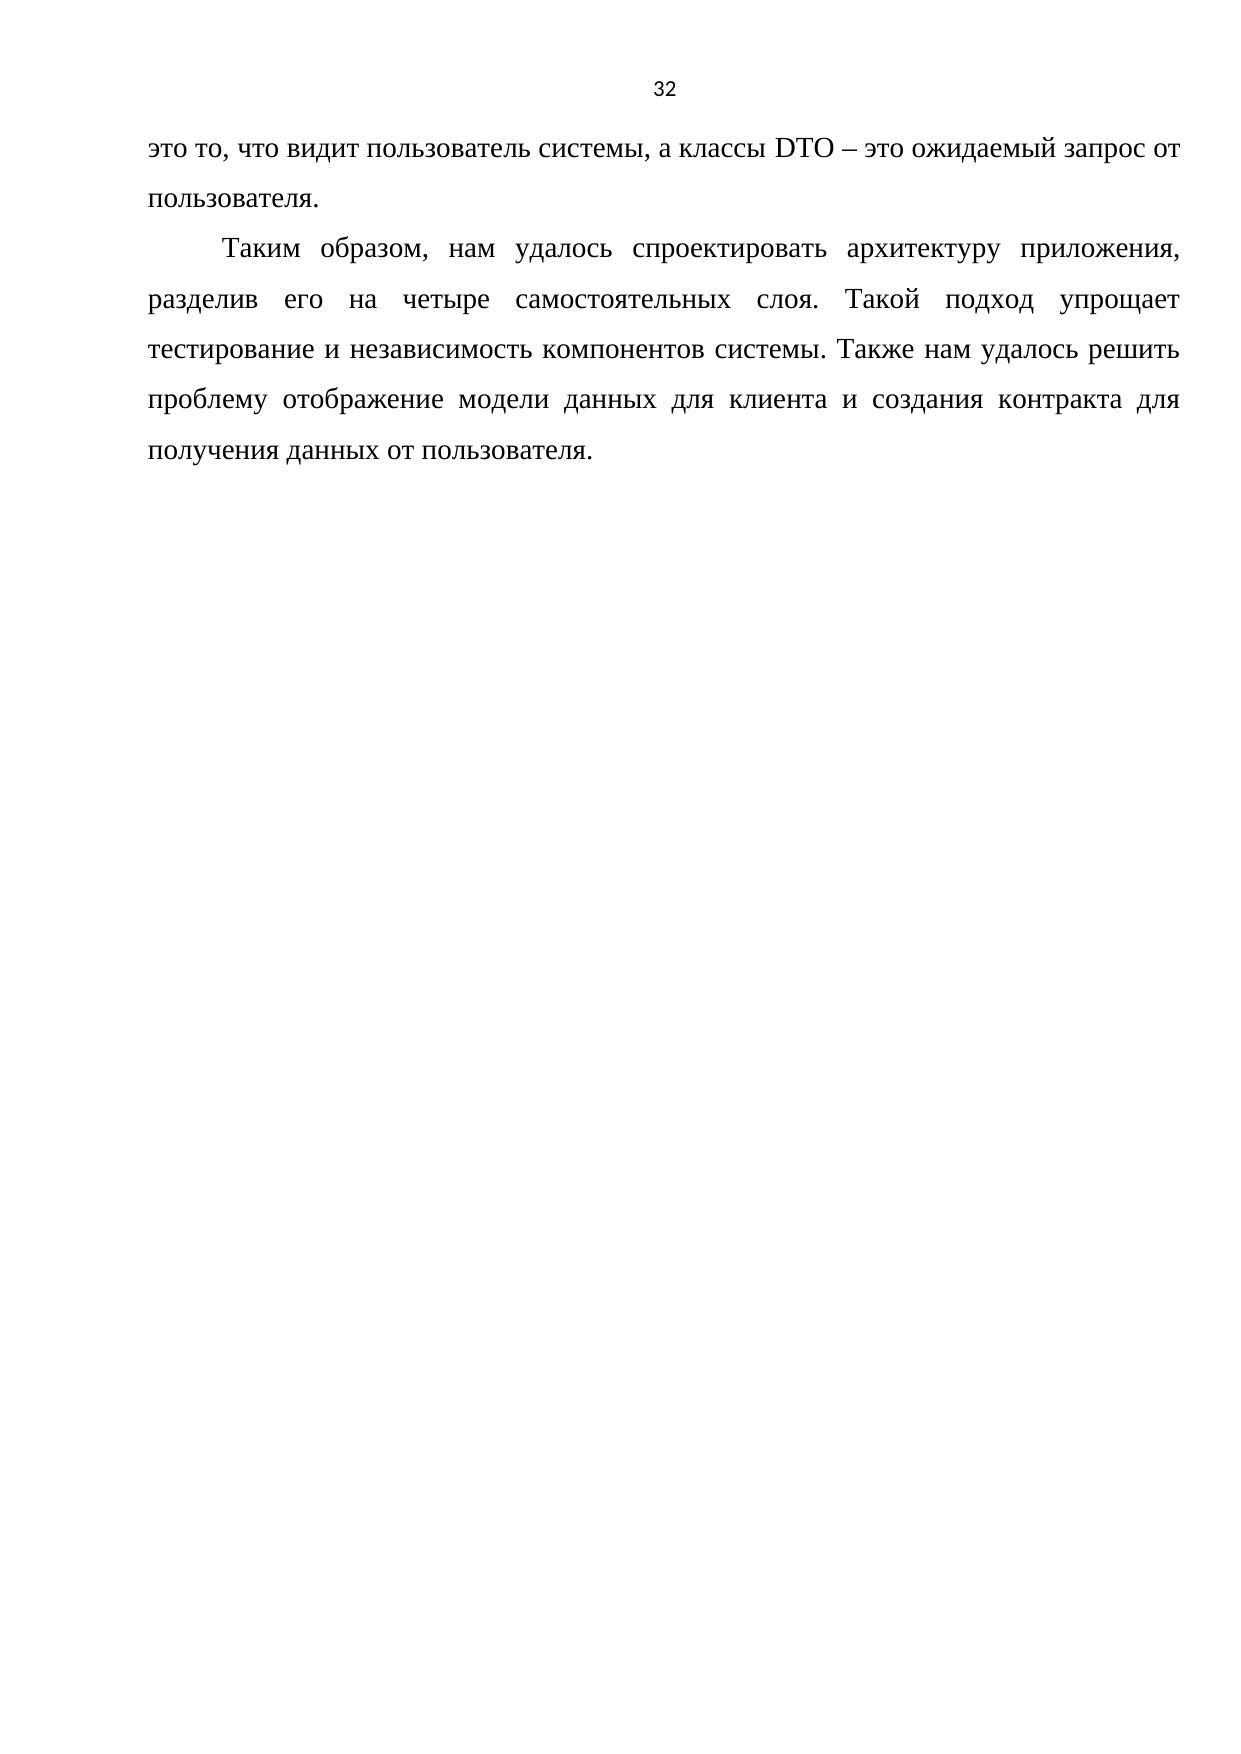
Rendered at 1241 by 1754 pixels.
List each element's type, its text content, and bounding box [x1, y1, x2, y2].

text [148, 130, 1181, 214]
text Таким образом, нам удалось спроектировать архитектуру приложения, разделив его на четыре самостоятельных слоя. Такой подход упрощает тестирование и независимость компонентов системы. Также нам удалось решить проблему отображение модели данных для клиента и создания контракта для получения данных от пользователя. [148, 231, 1181, 465]
